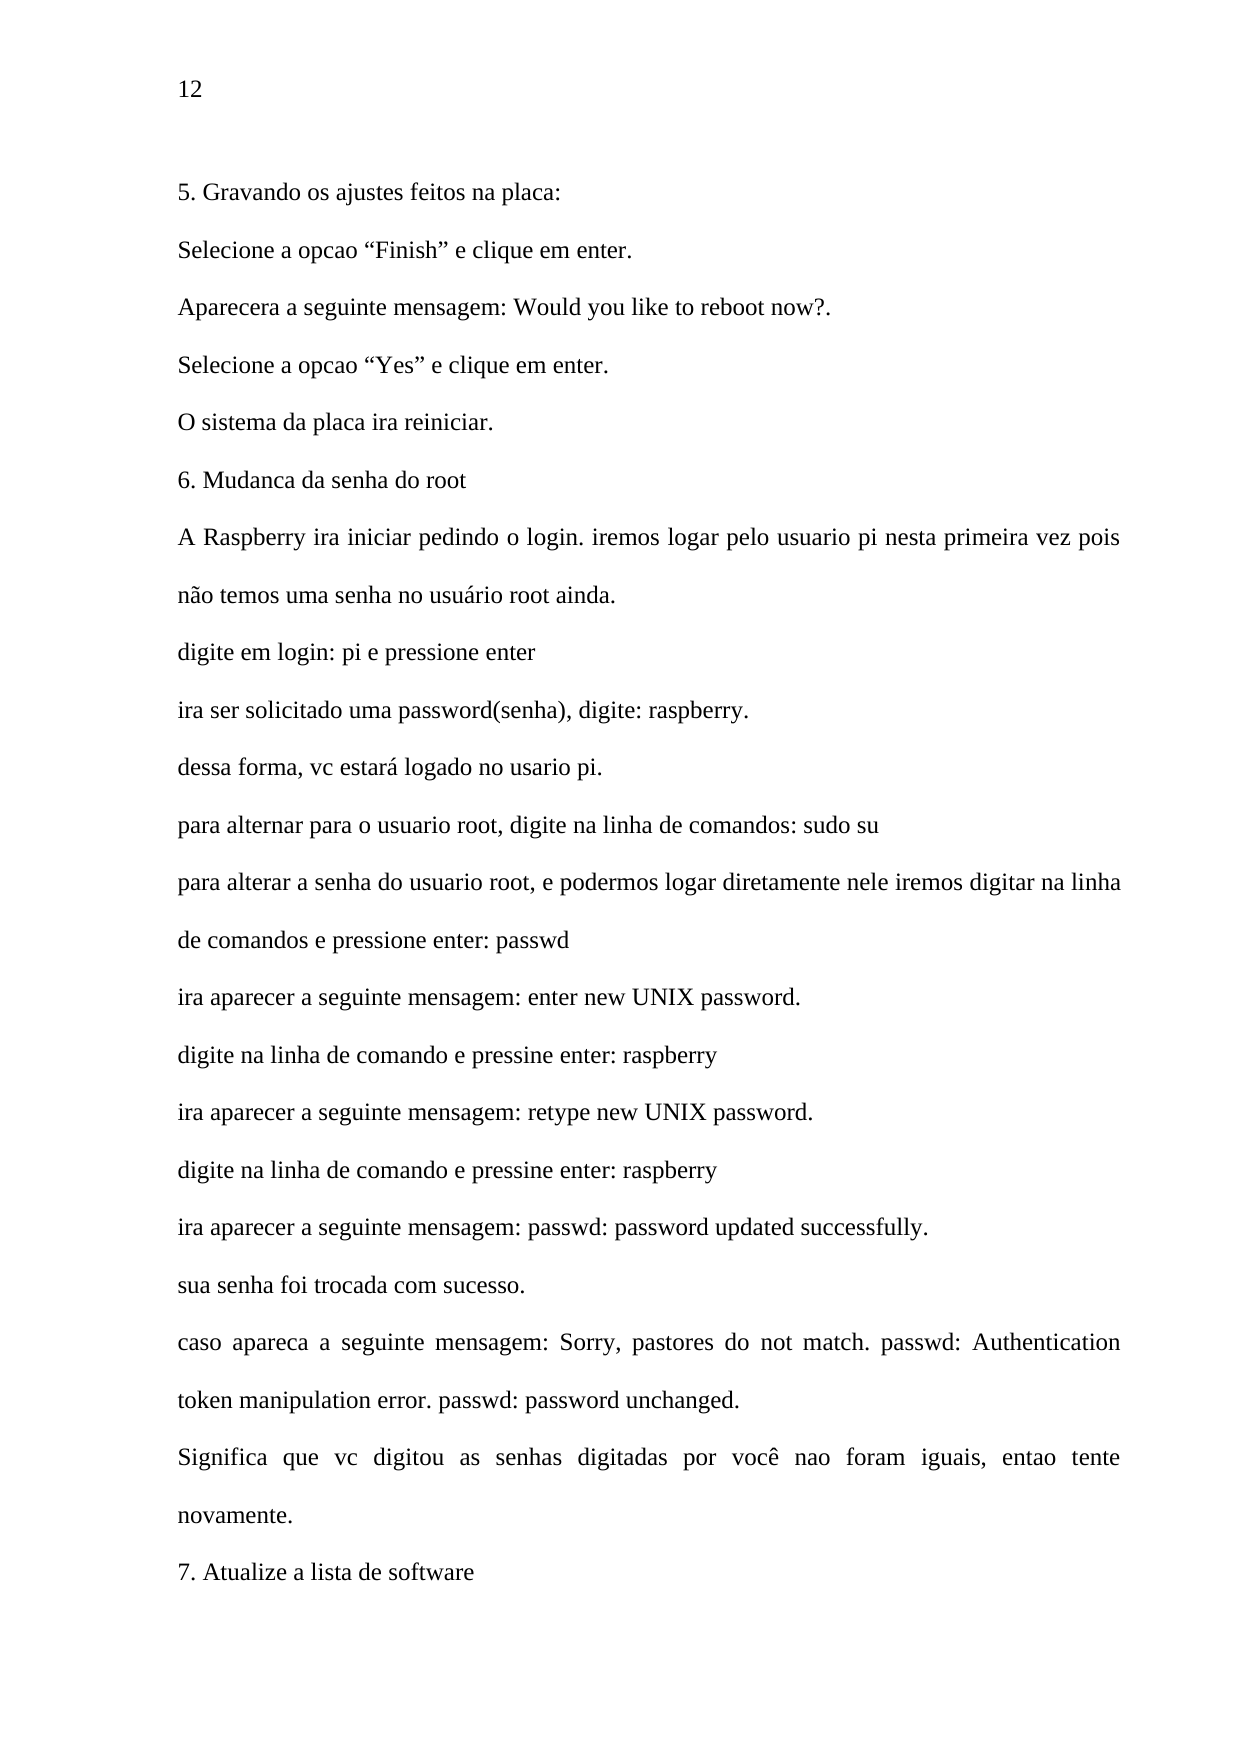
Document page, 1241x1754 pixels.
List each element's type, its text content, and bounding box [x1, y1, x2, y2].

text O sistema da placa ira reiniciar. [177, 407, 1122, 436]
text 7. Atualize a lista de software [177, 1557, 1122, 1586]
text 6. Mudanca da senha do root [177, 465, 1122, 493]
text Selecione a opcao “Finish” e clique em enter. [177, 235, 1122, 263]
text para alternar para o usuario root, digite na linha de comandos: sudo su [177, 810, 1122, 838]
text digite na linha de comando e pressine enter: raspberry [177, 1155, 1122, 1183]
text para alterar a senha do usuario root, e podermos logar diretamente nele iremos digitar na linha de comandos e pressione enter: passwd [177, 867, 1122, 953]
text caso apareca a seguinte mensagem: Sorry, pastores do not match. passwd: Authentication token manipulation error. passwd: password unchanged. [177, 1327, 1122, 1413]
text ira aparecer a seguinte mensagem: passwd: password updated successfully. [177, 1212, 1122, 1241]
text Selecione a opcao “Yes” e clique em enter. [177, 350, 1122, 378]
text A Raspberry ira iniciar pedindo o login. iremos logar pelo usuario pi nesta primeira vez pois não temos uma senha no usuário root ainda. [177, 522, 1122, 608]
text sua senha foi trocada com sucesso. [177, 1270, 1122, 1298]
text ira aparecer a seguinte mensagem: enter new UNIX password. [177, 982, 1122, 1011]
text ira aparecer a seguinte mensagem: retype new UNIX password. [177, 1097, 1122, 1126]
text ira ser solicitado uma password(senha), digite: raspberry. [177, 695, 1122, 723]
text digite na linha de comando e pressine enter: raspberry [177, 1040, 1122, 1068]
text Aparecera a seguinte mensagem: Would you like to reboot now?. [177, 292, 1122, 321]
text Significa que vc digitou as senhas digitadas por você nao foram iguais, entao tente novamente. [177, 1442, 1122, 1528]
text digite em login: pi e pressione enter [177, 637, 1122, 666]
text 5. Gravando os ajustes feitos na placa: [177, 177, 1122, 206]
text dessa forma, vc estará logado no usario pi. [177, 752, 1122, 781]
